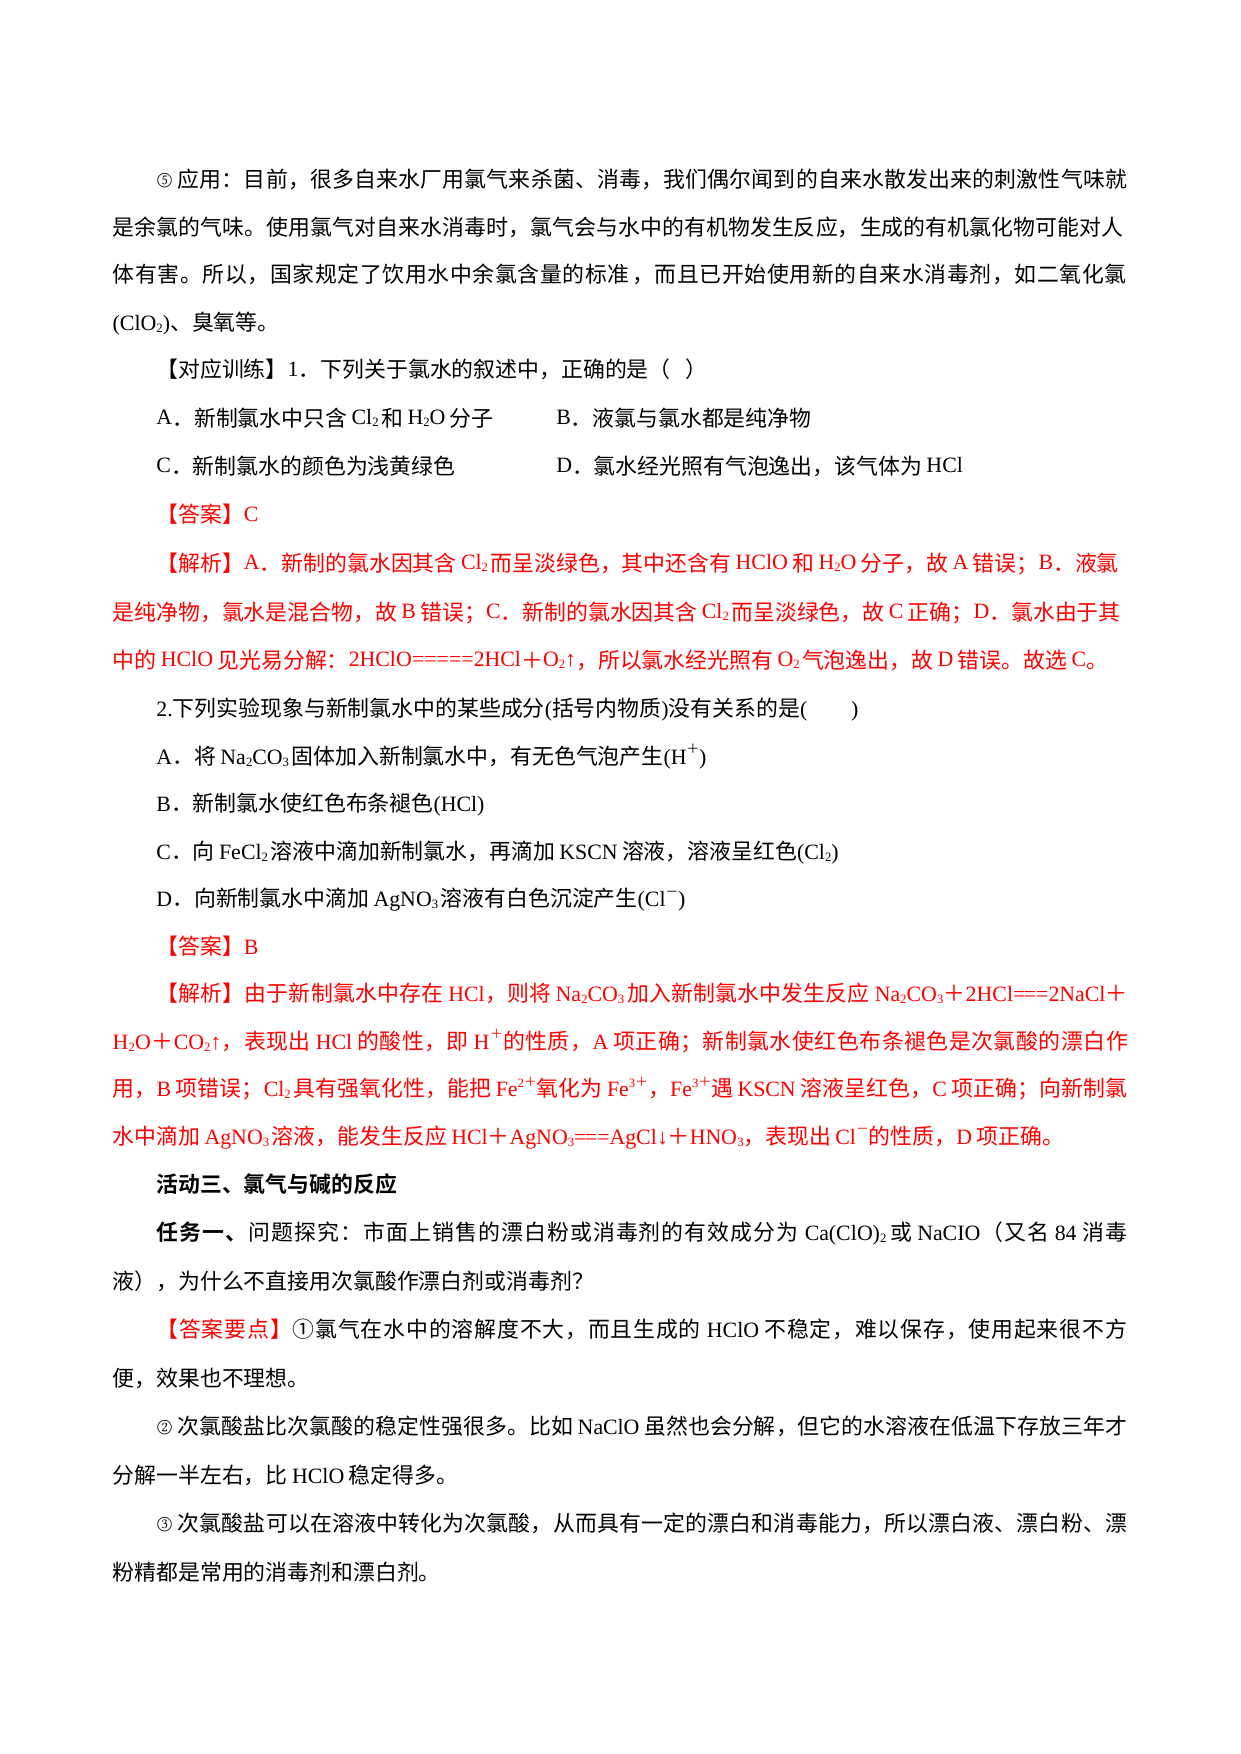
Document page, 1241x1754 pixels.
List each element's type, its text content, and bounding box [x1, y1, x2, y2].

text 【答案要点】①氯气在水中的溶解度不大，而且生成的HClO不稳定，难以保存，使用起来很不方便，效果也不理想。 [112, 1312, 1128, 1393]
text 活动三、氯气与碱的反应 [112, 1166, 1128, 1199]
text ③次氯酸盐可以在溶液中转化为次氯酸，从而具有一定的漂白和消毒能力，所以漂白液、漂白粉、漂粉精都是常用的消毒剂和漂白剂。 [112, 1506, 1128, 1587]
text 任务一、问题探究：市面上销售的漂白粉或消毒剂的有效成分为Ca(ClO)2或NaCIO（又名84消毒液），为什么不直接用次氯酸作漂白剂或消毒剂？ [112, 1214, 1128, 1296]
text A．新制氯水中只含Cl2和H2O分子 B．液氯与氯水都是纯净物 [112, 400, 1128, 433]
text ⑤应用：目前，很多自来水厂用氯气来杀菌、消毒，我们偶尔闻到的自来水散发出来的刺激性气味就是余氯的气味。使用氯气对自来水消毒时，氯气会与水中的有机物发生反应，生成的有机氯化物可能对人体有害。所以，国家规定了饮用水中余氯含量的标准，而且已开始使用新的自来水消毒剂，如二氧化氯(ClO2)、臭氧等。 [112, 162, 1128, 336]
text A．将Na2CO3固体加入新制氯水中，有无色气泡产生(H＋) [112, 739, 1128, 770]
text ②次氯酸盐比次氯酸的稳定性强很多。比如NaClO虽然也会分解，但它的水溶液在低温下存放三年才分解一半左右，比HClO稳定得多。 [112, 1409, 1128, 1490]
text 【解析】由于新制氯水中存在HCl，则将Na2CO3加入新制氯水中发生反应Na2CO3＋2HCl===2NaCl＋H2O＋CO2↑，表现出HCl的酸性，即H＋的性质，A项正确；新制氯水使红色布条褪色是次氯酸的漂白作用，B项错误；Cl2具有强氧化性，能把Fe2＋氧化为Fe3＋，Fe3＋遇KSCN溶液呈红色，C项正确；向新制氯水中滴加AgNO3溶液，能发生反应HCl＋AgNO3===AgCl↓＋HNO3，表现出Cl－的性质，D项正确。 [112, 976, 1128, 1150]
text D．向新制氯水中滴加AgNO3溶液有白色沉淀产生(Cl－) [112, 881, 1128, 913]
text 2.下列实验现象与新制氯水中的某些成分(括号内物质)没有关系的是( ) [112, 691, 1128, 723]
text C．向FeCl2溶液中滴加新制氯水，再滴加KSCN溶液，溶液呈红色(Cl2) [112, 834, 1128, 865]
text C．新制氯水的颜色为浅黄绿色 D．氯水经光照有气泡逸出，该气体为HCl [112, 449, 1128, 481]
text 【对应训练】1．下列关于氯水的叙述中，正确的是（ ） [112, 352, 1128, 384]
text B．新制氯水使红色布条褪色(HCl) [112, 786, 1128, 818]
text 【答案】B [112, 929, 1128, 960]
text 【解析】A．新制的氯水因其含Cl2而呈淡绿色，其中还含有HClO和H2O分子，故A错误；B．液氯是纯净物，氯水是混合物，故B错误；C．新制的氯水因其含Cl2而呈淡绿色，故C正确；D．氯水由于其中的HClO见光易分解：2HClO2HCl＋O2↑，所以氯水经光照有O2气泡逸出，故D错误。故选C。 [112, 545, 1128, 675]
text 【答案】C [112, 497, 1128, 529]
